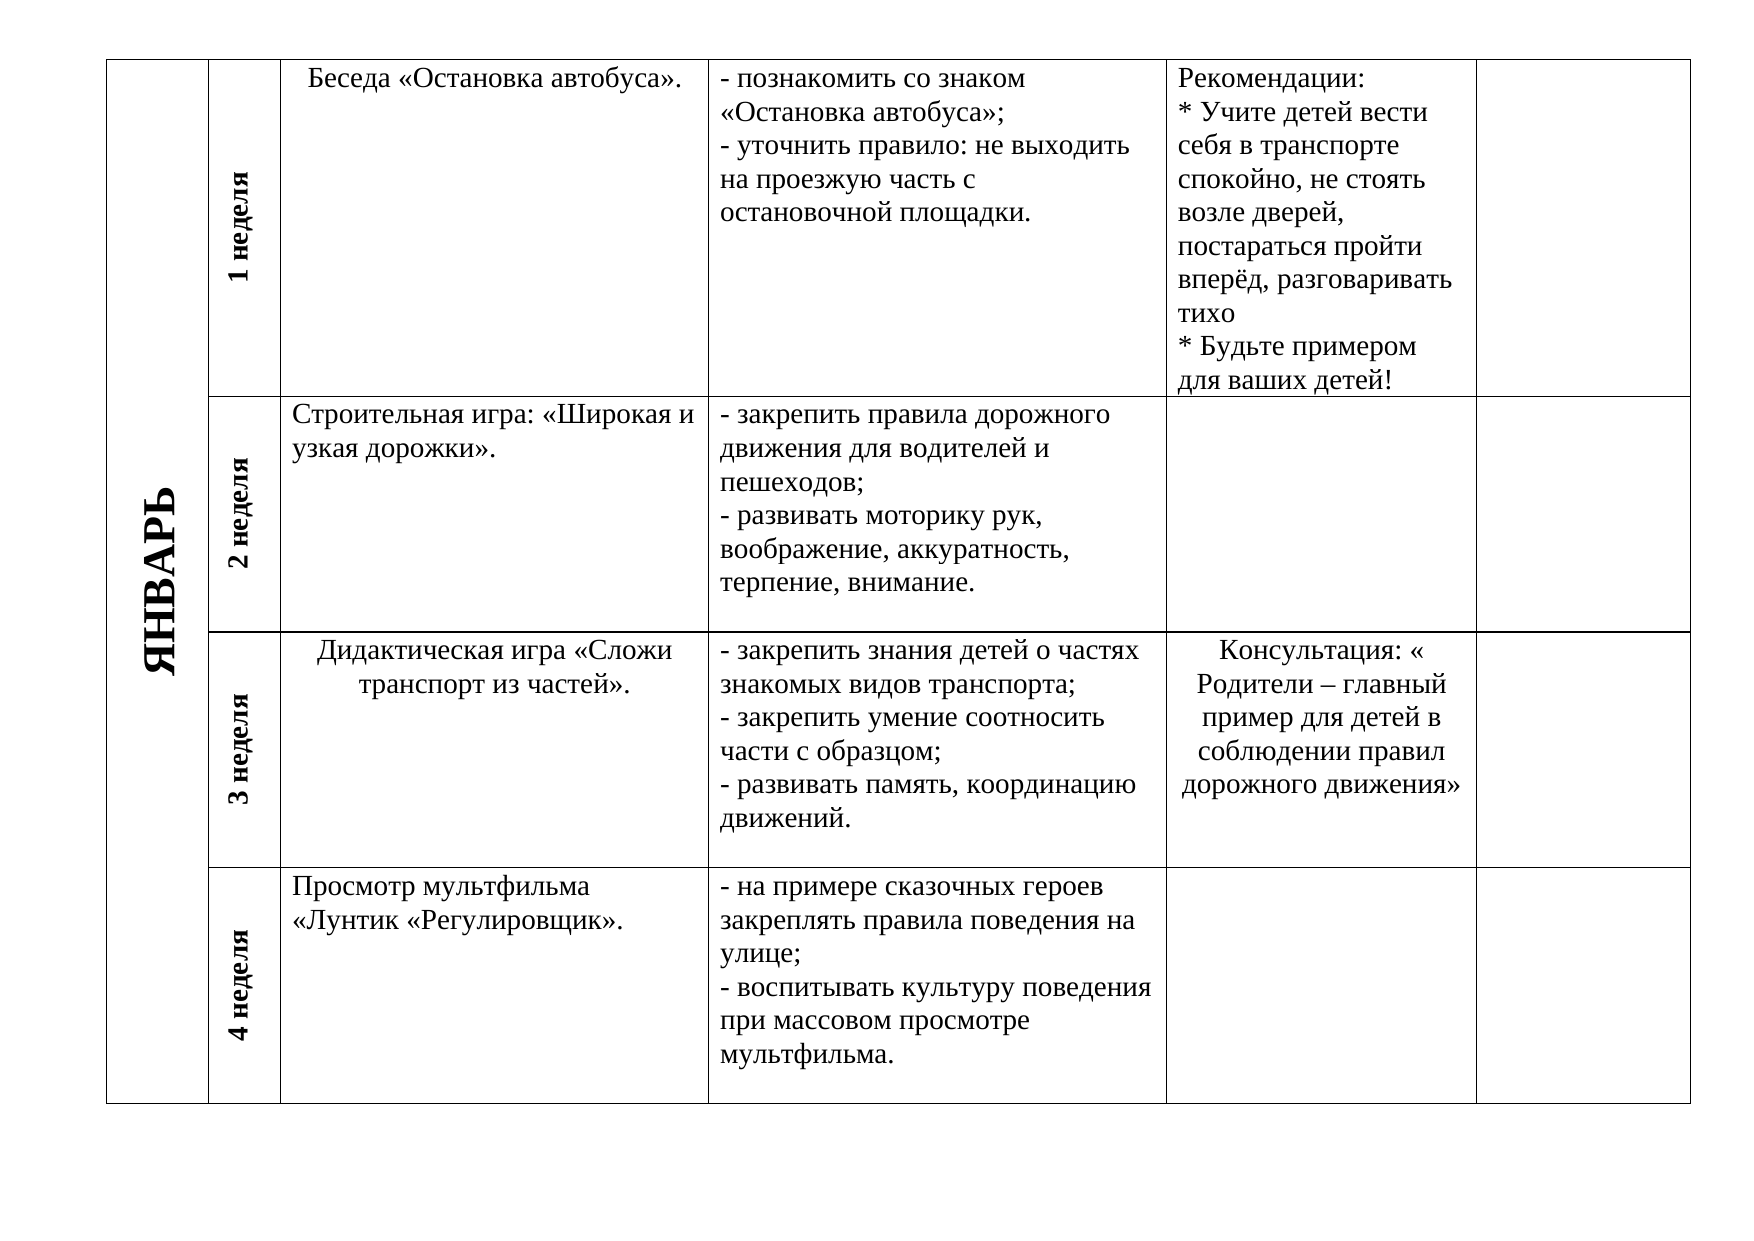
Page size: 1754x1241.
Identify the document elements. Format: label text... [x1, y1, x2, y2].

table_cell Просмотр мультфильма «Лунтик «Регулировщик». [281, 868, 708, 1103]
table_cell [1167, 397, 1476, 631]
table_cell [1167, 868, 1476, 1103]
table_cell Строительная игра: «Широкая и узкая дорожки». [281, 397, 708, 631]
table_cell 2 неделя [209, 397, 280, 631]
table_cell - закрепить правила дорожного движения для водителей и пешеходов; - развивать моторику рук, воображение, аккуратность, терпение, внимание. [709, 397, 1166, 631]
table_cell [1477, 868, 1690, 1103]
table_cell 4 неделя [209, 868, 280, 1103]
table_cell [1477, 633, 1690, 867]
table_cell - закрепить знания детей о частях знакомых видов транспорта; - закрепить умение соотносить части с образцом; - развивать память, координацию движений. [709, 633, 1166, 867]
table_cell Рекомендации: * Учите детей вести себя в транспорте спокойно, не стоять возле дверей, постараться пройти вперёд, разговаривать тихо * Будьте примером для ваших детей! [1167, 60, 1476, 396]
table_cell - на примере сказочных героев закреплять правила поведения на улице; - воспитывать культуру поведения при массовом просмотре мультфильма. [709, 868, 1166, 1103]
table_cell ЯНВАРЬ [107, 60, 208, 1103]
table_cell - познакомить со знаком «Остановка автобуса»; - уточнить правило: не выходить на проезжую часть с остановочной площадки. [709, 60, 1166, 396]
table_cell 3 неделя [209, 633, 280, 867]
table_cell [1477, 60, 1690, 396]
table_cell 1 неделя [209, 60, 280, 396]
table_cell Беседа «Остановка автобуса». [281, 60, 708, 396]
table_cell Консультация: « Родители – главный пример для детей в соблюдении правил дорожного движения» [1167, 633, 1476, 867]
table_cell Дидактическая игра «Сложи транспорт из частей». [281, 633, 708, 867]
table_cell [1477, 397, 1690, 631]
